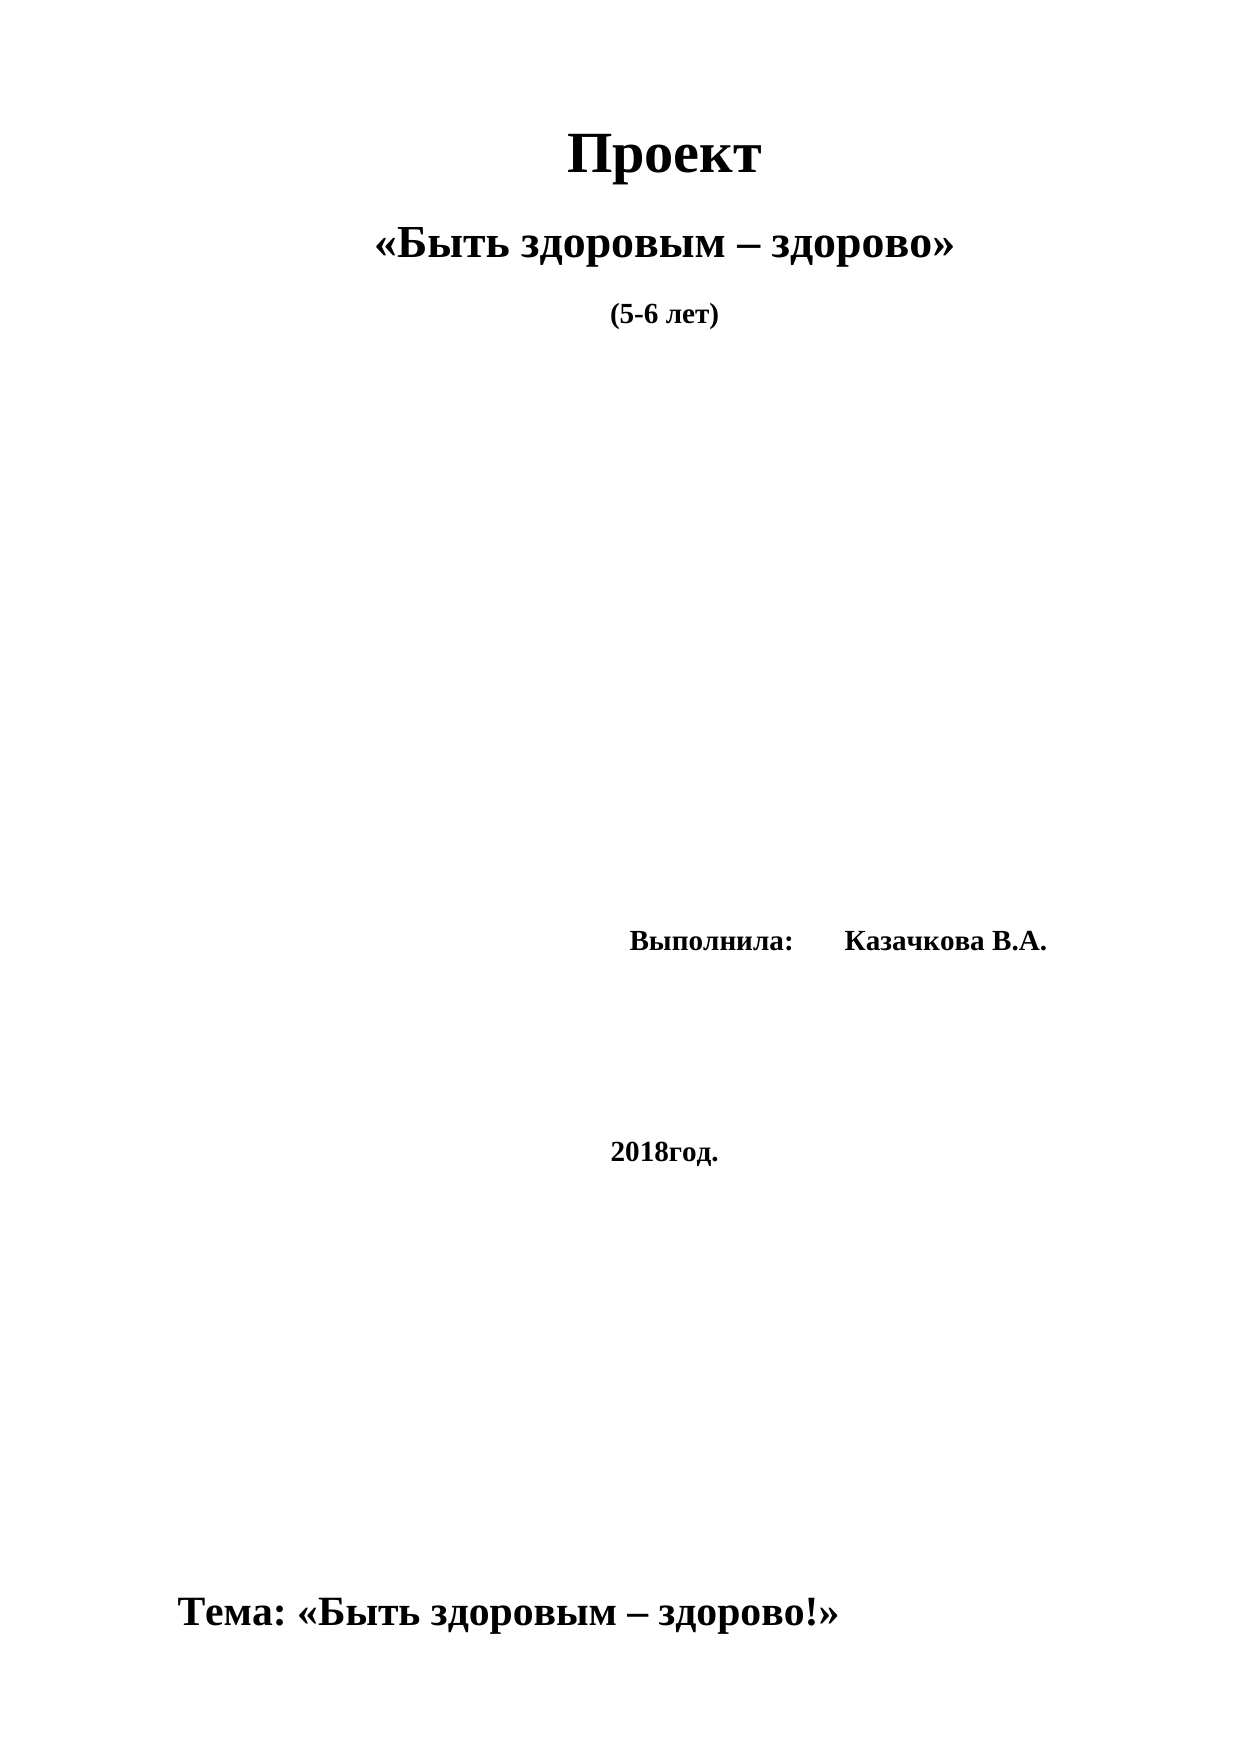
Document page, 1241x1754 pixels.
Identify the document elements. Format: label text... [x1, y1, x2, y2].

text Проект [177, 118, 1152, 185]
text Выполнила: Казачкова В.А. [177, 923, 1152, 957]
text 2018год. [177, 1134, 1152, 1167]
text «Быть здоровым – здорово» [177, 214, 1152, 267]
text Тема: «Быть здоровым – здорово!» [177, 1587, 1152, 1635]
text (5-6 лет) [177, 296, 1152, 330]
